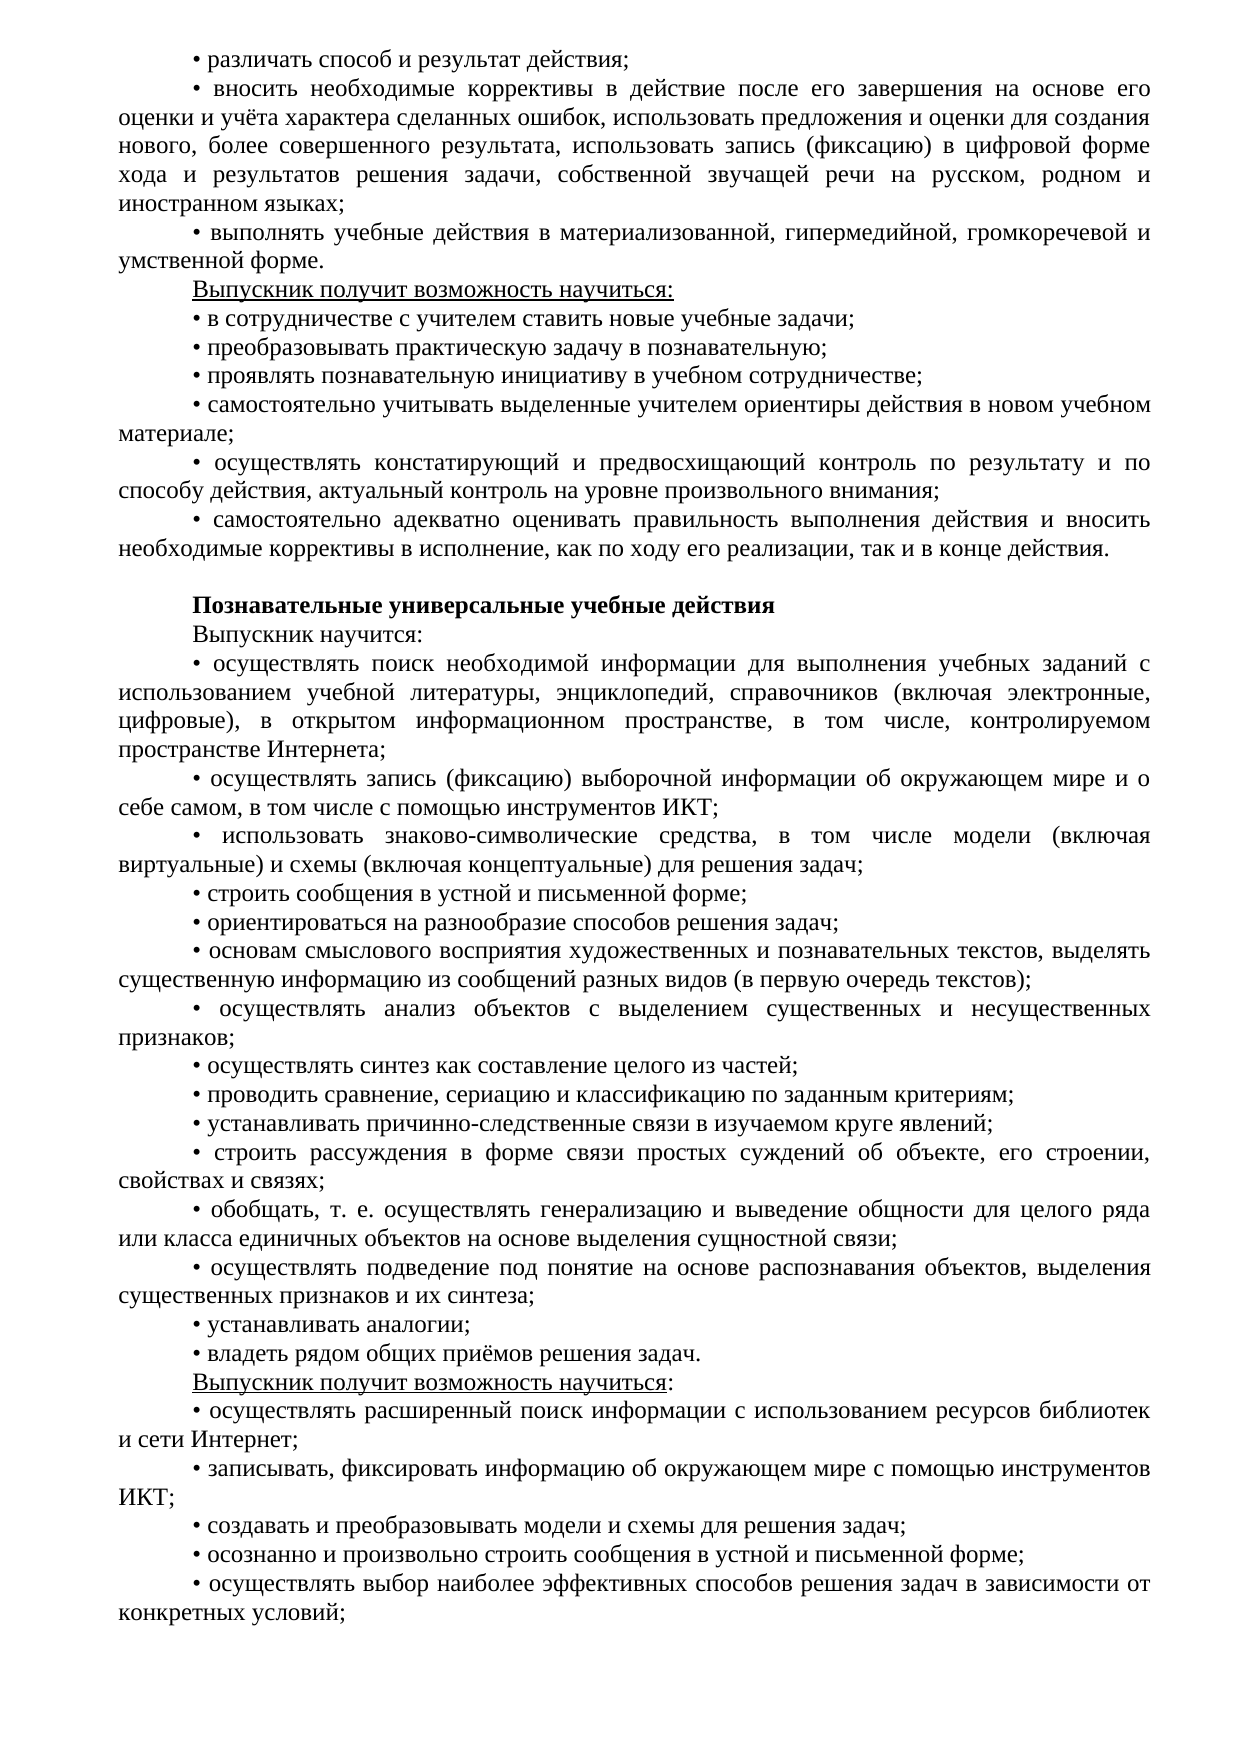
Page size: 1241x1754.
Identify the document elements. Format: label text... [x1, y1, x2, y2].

text • записывать, фиксировать информацию об окружающем мире с помощью инструментов ИКТ; [118, 1453, 1152, 1511]
text Познавательные универсальные учебные действия [118, 591, 1152, 619]
text • строить рассуждения в форме связи простых суждений об объекте, его строении, свойствах и связях; [118, 1137, 1152, 1194]
text Выпускник получит возможность научиться: [118, 274, 1152, 303]
text • владеть рядом общих приёмов решения задач. [118, 1338, 1152, 1367]
text • осуществлять синтез как составление целого из частей; [118, 1051, 1152, 1079]
text • ориентироваться на разнообразие способов решения задач; [118, 907, 1152, 936]
text • строить сообщения в устной и письменной форме; [118, 878, 1152, 907]
text Выпускник получит возможность научиться: [118, 1367, 1152, 1396]
text • различать способ и результат действия; [118, 44, 1152, 73]
text Выпускник научится: [118, 619, 1152, 648]
text • в сотрудничестве с учителем ставить новые учебные задачи; [118, 303, 1152, 332]
text • осуществлять анализ объектов с выделением существенных и несущественных признаков; [118, 993, 1152, 1051]
text • устанавливать аналогии; [118, 1309, 1152, 1338]
text • проводить сравнение, сериацию и классификацию по заданным критериям; [118, 1079, 1152, 1108]
text • создавать и преобразовывать модели и схемы для решения задач; [118, 1511, 1152, 1539]
text • осуществлять расширенный поиск информации с использованием ресурсов библиотек и сети Интернет; [118, 1396, 1152, 1453]
text • осуществлять констатирующий и предвосхищающий контроль по результату и по способу действия, актуальный контроль на уровне произвольного внимания; [118, 447, 1152, 504]
text • вносить необходимые коррективы в действие после его завершения на основе его оценки и учёта характера сделанных ошибок, использовать предложения и оценки для создания нового, более совершенного результата, использовать запись (фиксацию) в цифровой форме хода и результатов решения задачи, собственной звучащей речи на русском, родном и иностранном языках; [118, 73, 1152, 217]
text • осуществлять поиск необходимой информации для выполнения учебных заданий с использованием учебной литературы, энциклопедий, справочников (включая электронные, цифровые), в открытом информационном пространстве, в том числе, контролируемом пространстве Интернета; [118, 648, 1152, 763]
text • преобразовывать практическую задачу в познавательную; [118, 332, 1152, 361]
text • использовать знаково-символические средства, в том числе модели (включая виртуальные) и схемы (включая концептуальные) для решения задач; [118, 821, 1152, 878]
text • основам смыслового восприятия художественных и познавательных текстов, выделять существенную информацию из сообщений разных видов (в первую очередь текстов); [118, 936, 1152, 993]
text • осуществлять выбор наиболее эффективных способов решения задач в зависимости от конкретных условий; [118, 1568, 1152, 1626]
text • обобщать, т. е. осуществлять генерализацию и выведение общности для целого ряда или класса единичных объектов на основе выделения сущностной связи; [118, 1194, 1152, 1252]
text • выполнять учебные действия в материализованной, гипермедийной, громкоречевой и умственной форме. [118, 217, 1152, 274]
text • проявлять познавательную инициативу в учебном сотрудничестве; [118, 361, 1152, 389]
text • осуществлять запись (фиксацию) выборочной информации об окружающем мире и о себе самом, в том числе с помощью инструментов ИКТ; [118, 763, 1152, 821]
text • самостоятельно учитывать выделенные учителем ориентиры действия в новом учебном материале; [118, 389, 1152, 447]
text • осознанно и произвольно строить сообщения в устной и письменной форме; [118, 1539, 1152, 1568]
text • осуществлять подведение под понятие на основе распознавания объектов, выделения существенных признаков и их синтеза; [118, 1252, 1152, 1309]
text • устанавливать причинно-следственные связи в изучаемом круге явлений; [118, 1108, 1152, 1137]
text • самостоятельно адекватно оценивать правильность выполнения действия и вносить необходимые коррективы в исполнение, как по ходу его реализации, так и в конце действия. [118, 504, 1152, 562]
